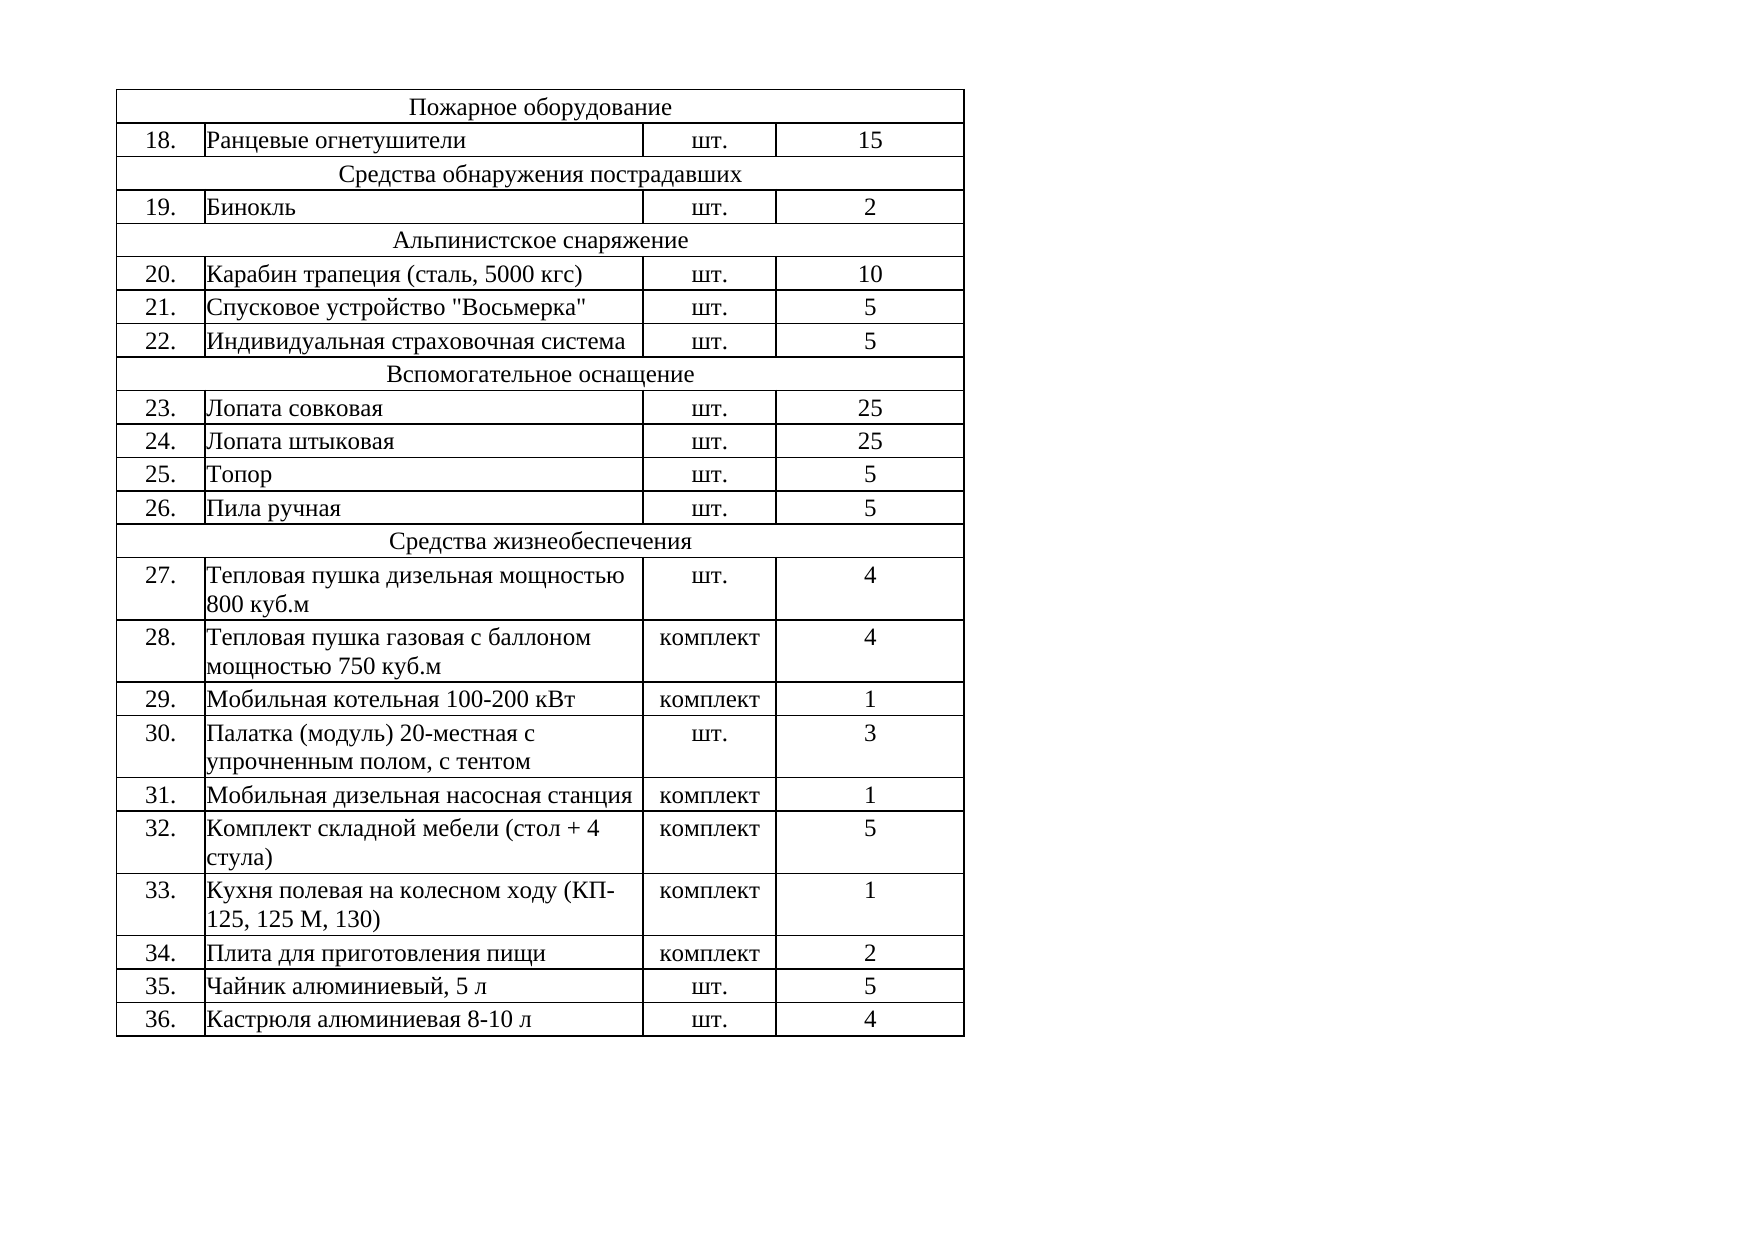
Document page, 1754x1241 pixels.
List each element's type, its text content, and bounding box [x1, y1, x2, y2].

table_cell 36. [117, 1003, 204, 1035]
table_cell Кастрюля алюминиевая 8-10 л [206, 1003, 642, 1035]
table_cell 15 [777, 124, 963, 156]
table_cell 32. [117, 812, 204, 872]
table_cell комплект [644, 683, 775, 714]
table_cell шт. [644, 324, 775, 356]
table_cell комплект [644, 621, 775, 681]
table_cell 25. [117, 458, 204, 490]
table_cell 4 [777, 1003, 963, 1035]
table_cell 24. [117, 425, 204, 456]
table_cell шт. [644, 291, 775, 323]
table_cell 5 [777, 970, 963, 1001]
table_cell 19. [117, 191, 204, 222]
table_cell 5 [777, 812, 963, 872]
table_cell 33. [117, 874, 204, 934]
table_cell 25 [777, 425, 963, 456]
table_cell шт. [644, 257, 775, 289]
table_cell Палатка (модуль) 20-местная с упрочненным полом, с тентом [206, 716, 642, 777]
table_cell Индивидуальная страховочная система [206, 324, 642, 356]
table_cell шт. [644, 425, 775, 456]
table_cell шт. [644, 191, 775, 222]
table_cell Мобильная дизельная насосная станция [206, 778, 642, 810]
table_cell 21. [117, 291, 204, 323]
table_cell Спусковое устройство "Восьмерка" [206, 291, 642, 323]
table_cell 35. [117, 970, 204, 1001]
table_cell 1 [777, 778, 963, 810]
table_cell Бинокль [206, 191, 642, 222]
table_cell шт. [644, 391, 775, 423]
table_cell Чайник алюминиевый, 5 л [206, 970, 642, 1001]
table_cell 34. [117, 936, 204, 968]
table_cell 23. [117, 391, 204, 423]
table_cell комплект [644, 812, 775, 872]
table_cell Топор [206, 458, 642, 490]
table_cell 31. [117, 778, 204, 810]
table_cell 18. [117, 124, 204, 156]
table_cell шт. [644, 1003, 775, 1035]
table_cell шт. [644, 124, 775, 156]
table_cell 30. [117, 716, 204, 777]
table_cell 27. [117, 558, 204, 619]
table_cell 4 [777, 621, 963, 681]
table_cell 5 [777, 324, 963, 356]
table_cell Ранцевые огнетушители [206, 124, 642, 156]
table_cell Пожарное оборудование [117, 90, 963, 122]
table_cell шт. [644, 716, 775, 777]
table_cell 3 [777, 716, 963, 777]
table_cell Плита для приготовления пищи [206, 936, 642, 968]
table_cell шт. [644, 492, 775, 523]
table_cell 4 [777, 558, 963, 619]
table_cell 5 [777, 458, 963, 490]
table_cell 5 [777, 291, 963, 323]
table_cell 26. [117, 492, 204, 523]
table_cell шт. [644, 970, 775, 1001]
table_cell 22. [117, 324, 204, 356]
table_cell 1 [777, 874, 963, 934]
table_cell 29. [117, 683, 204, 714]
table_cell Вспомогательное оснащение [117, 358, 963, 389]
table_cell 25 [777, 391, 963, 423]
table_cell 5 [777, 492, 963, 523]
table_cell Лопата штыковая [206, 425, 642, 456]
table_cell шт. [644, 558, 775, 619]
table_cell Кухня полевая на колесном ходу (КП-125, 125 М, 130) [206, 874, 642, 934]
table_cell комплект [644, 778, 775, 810]
table_cell Альпинистское снаряжение [117, 224, 963, 256]
table_cell 28. [117, 621, 204, 681]
table_cell Лопата совковая [206, 391, 642, 423]
table_cell 1 [777, 683, 963, 714]
table_cell Тепловая пушка газовая с баллоном мощностью 750 куб.м [206, 621, 642, 681]
table_cell комплект [644, 874, 775, 934]
table_cell Мобильная котельная 100-200 кВт [206, 683, 642, 714]
table_cell 10 [777, 257, 963, 289]
table_cell 2 [777, 191, 963, 222]
table_cell шт. [644, 458, 775, 490]
table_cell комплект [644, 936, 775, 968]
table_cell Комплект складной мебели (стол + 4 стула) [206, 812, 642, 872]
table_cell Средства жизнеобеспечения [117, 525, 963, 557]
table_cell Тепловая пушка дизельная мощностью 800 куб.м [206, 558, 642, 619]
table_cell Пила ручная [206, 492, 642, 523]
table_cell 20. [117, 257, 204, 289]
table_cell Карабин трапеция (сталь, 5000 кгс) [206, 257, 642, 289]
table_cell 2 [777, 936, 963, 968]
table_cell Средства обнаружения пострадавших [117, 157, 963, 189]
